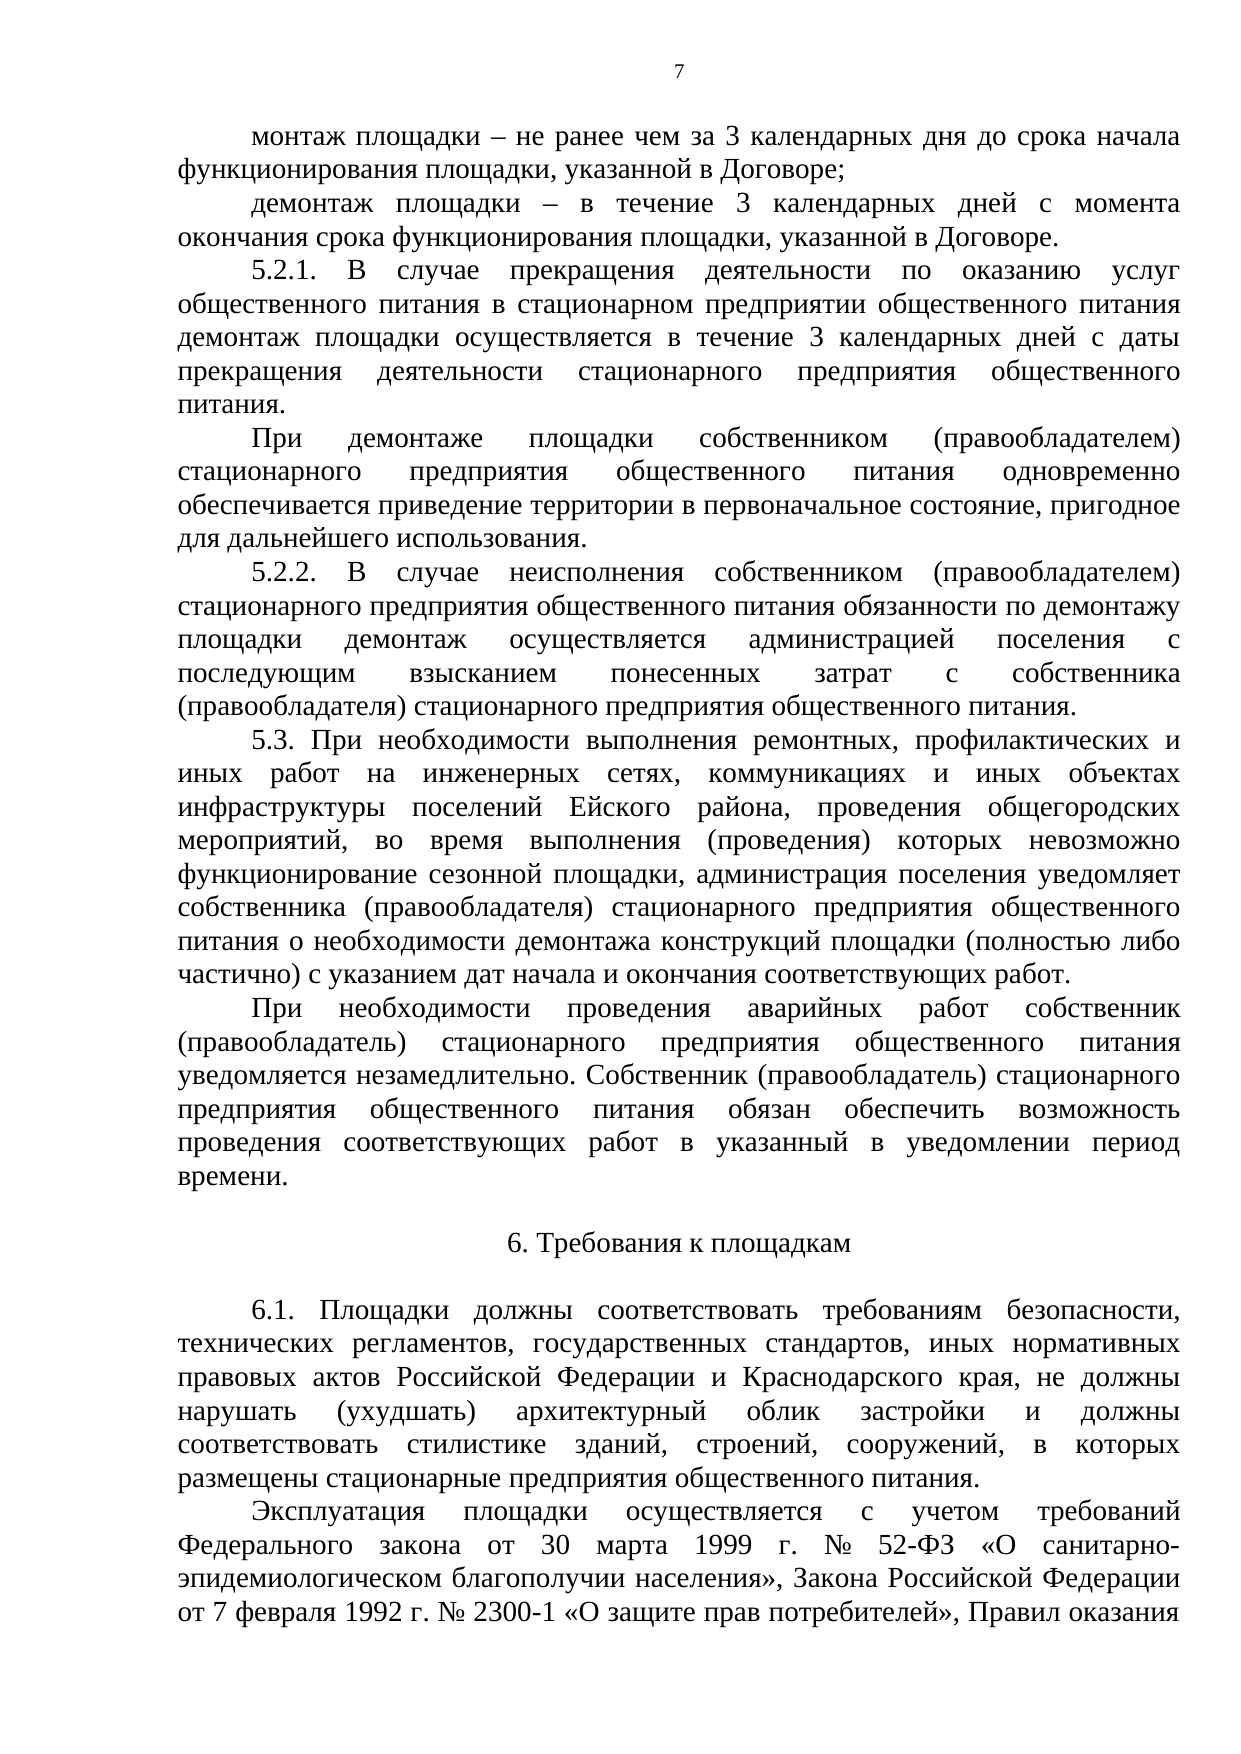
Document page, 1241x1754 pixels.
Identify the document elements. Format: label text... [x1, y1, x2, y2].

text монтаж площадки – не ранее чем за 3 календарных дня до срока начала функционирования площадки, указанной в Договоре; [177, 118, 1181, 185]
text демонтаж площадки – в течение 3 календарных дней с момента окончания срока функционирования площадки, указанной в Договоре. [177, 185, 1181, 252]
text При необходимости проведения аварийных работ собственник (правообладатель) стационарного предприятия общественного питания уведомляется незамедлительно. Собственник (правообладатель) стационарного предприятия общественного питания обязан обеспечить возможность проведения соответствующих работ в указанный в уведомлении период времени. [177, 990, 1181, 1191]
text 5.2.2. В случае неисполнения собственником (правообладателем) стационарного предприятия общественного питания обязанности по демонтажу площадки демонтаж осуществляется администрацией поселения с последующим взысканием понесенных затрат с собственника (правообладателя) стационарного предприятия общественного питания. [177, 554, 1181, 722]
text 6.1. Площадки должны соответствовать требованиям безопасности, технических регламентов, государственных стандартов, иных нормативных правовых актов Российской Федерации и Краснодарского края, не должны нарушать (ухудшать) архитектурный облик застройки и должны соответствовать стилистике зданий, строений, сооружений, в которых размещены стационарные предприятия общественного питания. [177, 1292, 1181, 1493]
text 5.2.1. В случае прекращения деятельности по оказанию услуг общественного питания в стационарном предприятии общественного питания демонтаж площадки осуществляется в течение 3 календарных дней с даты прекращения деятельности стационарного предприятия общественного питания. [177, 252, 1181, 420]
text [177, 1493, 1181, 1627]
text 6. Требования к площадкам [177, 1225, 1181, 1258]
text 5.3. При необходимости выполнения ремонтных, профилактических и иных работ на инженерных сетях, коммуникациях и иных объектах инфраструктуры поселений Ейского района, проведения общегородских мероприятий, во время выполнения (проведения) которых невозможно функционирование сезонной площадки, администрация поселения уведомляет собственника (правообладателя) стационарного предприятия общественного питания о необходимости демонтажа конструкций площадки (полностью либо частично) с указанием дат начала и окончания соответствующих работ. [177, 722, 1181, 990]
text При демонтаже площадки собственником (правообладателем) стационарного предприятия общественного питания одновременно обеспечивается приведение территории в первоначальное состояние, пригодное для дальнейшего использования. [177, 420, 1181, 554]
